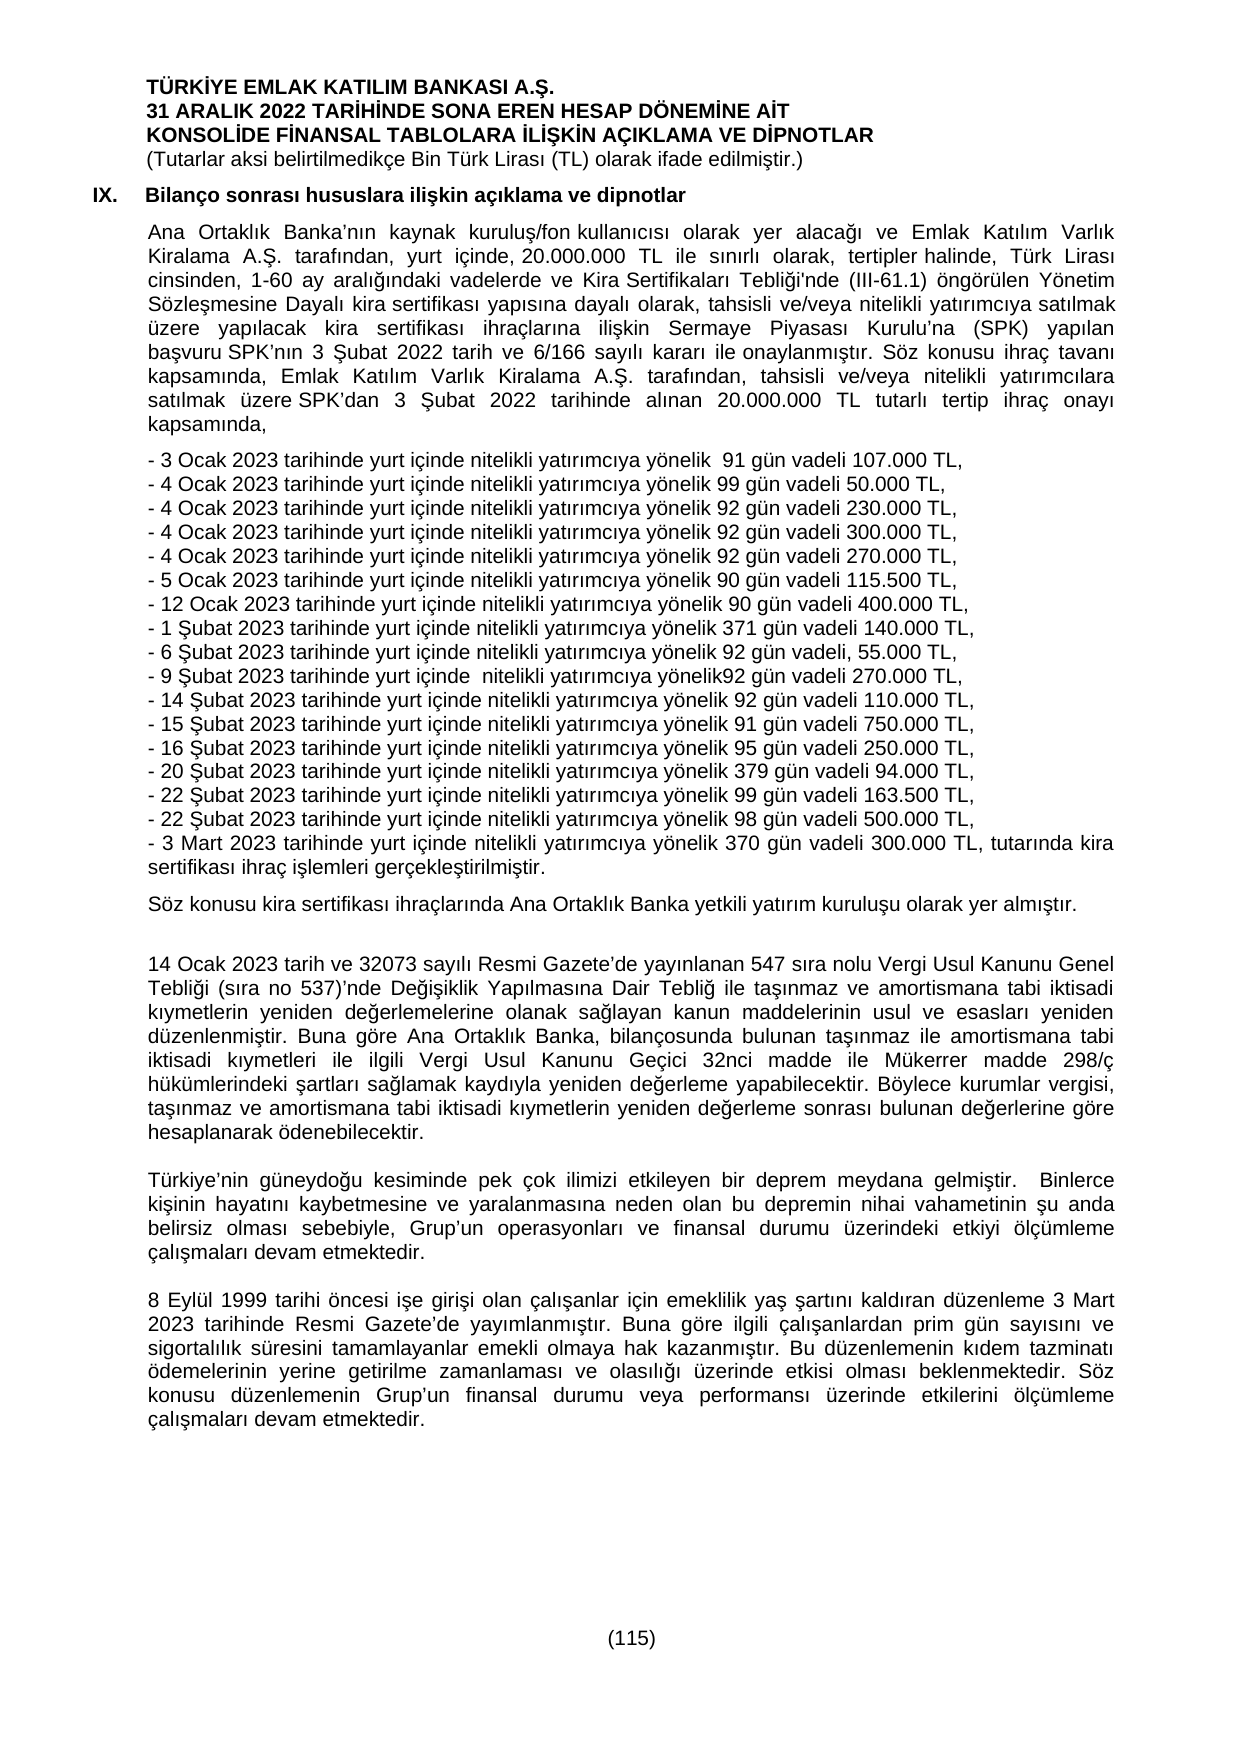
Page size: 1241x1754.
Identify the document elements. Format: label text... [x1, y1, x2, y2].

text - 5 Ocak 2023 tarihinde yurt içinde nitelikli yatırımcıya yönelik 90 gün vadeli 115.500 TL, [148, 568, 1116, 592]
text - 1 Şubat 2023 tarihinde yurt içinde nitelikli yatırımcıya yönelik 371 gün vadeli 140.000 TL, [148, 616, 1116, 639]
text - 6 Şubat 2023 tarihinde yurt içinde nitelikli yatırımcıya yönelik 92 gün vadeli, 55.000 TL, [148, 639, 1116, 663]
text - 4 Ocak 2023 tarihinde yurt içinde nitelikli yatırımcıya yönelik 92 gün vadeli 230.000 TL, [148, 496, 1116, 520]
text - 15 Şubat 2023 tarihinde yurt içinde nitelikli yatırımcıya yönelik 91 gün vadeli 750.000 TL, [148, 711, 1116, 735]
text - 3 Ocak 2023 tarihinde yurt içinde nitelikli yatırımcıya yönelik 91 gün vadeli 107.000 TL, [148, 448, 1116, 472]
text Türkiye’nin güneydoğu kesiminde pek çok ilimizi etkileyen bir deprem meydana gelmiştir. Binlerce kişinin hayatını kaybetmesine ve yaralanmasına neden olan bu depremin nihai vahametinin şu anda belirsiz olması sebebiyle, Grup’un operasyonları ve finansal durumu üzerindeki etkiyi ölçümleme çalışmaları devam etmektedir. [148, 1168, 1116, 1263]
text - 12 Ocak 2023 tarihinde yurt içinde nitelikli yatırımcıya yönelik 90 gün vadeli 400.000 TL, [148, 592, 1116, 616]
text - 22 Şubat 2023 tarihinde yurt içinde nitelikli yatırımcıya yönelik 98 gün vadeli 500.000 TL, [148, 807, 1116, 831]
text - 22 Şubat 2023 tarihinde yurt içinde nitelikli yatırımcıya yönelik 99 gün vadeli 163.500 TL, [148, 783, 1116, 807]
text - 9 Şubat 2023 tarihinde yurt içinde nitelikli yatırımcıya yönelik92 gün vadeli 270.000 TL, [148, 663, 1116, 687]
text - 3 Mart 2023 tarihinde yurt içinde nitelikli yatırımcıya yönelik 370 gün vadeli 300.000 TL, tutarında kira sertifikası ihraç işlemleri gerçekleştirilmiştir. [148, 831, 1116, 879]
text Ana Ortaklık Banka’nın kaynak kuruluş/fon kullanıcısı olarak yer alacağı ve Emlak Katılım Varlık Kiralama A.Ş. tarafından, yurt içinde, 20.000.000 TL ile sınırlı olarak, tertipler halinde, Türk Lirası cinsinden, 1-60 ay aralığındaki vadelerde ve Kira Sertifikaları Tebliği'nde (III-61.1) öngörülen Yönetim Sözleşmesine Dayalı kira sertifikası yapısına dayalı olarak, tahsisli ve/veya nitelikli yatırımcıya satılmak üzere yapılacak kira sertifikası ihraçlarına ilişkin Sermaye Piyasası Kurulu’na (SPK) yapılan başvuru SPK’nın 3 Şubat 2022 tarih ve 6/166 sayılı kararı ile onaylanmıştır. Söz konusu ihraç tavanı kapsamında, Emlak Katılım Varlık Kiralama A.Ş. tarafından, tahsisli ve/veya nitelikli yatırımcılara satılmak üzere SPK’dan 3 Şubat 2022 tarihinde alınan 20.000.000 TL tutarlı tertip ihraç onayı kapsamında, [148, 220, 1116, 435]
text - 20 Şubat 2023 tarihinde yurt içinde nitelikli yatırımcıya yönelik 379 gün vadeli 94.000 TL, [148, 759, 1116, 783]
text - 4 Ocak 2023 tarihinde yurt içinde nitelikli yatırımcıya yönelik 99 gün vadeli 50.000 TL, [148, 472, 1116, 496]
text - 16 Şubat 2023 tarihinde yurt içinde nitelikli yatırımcıya yönelik 95 gün vadeli 250.000 TL, [148, 735, 1116, 759]
text - 14 Şubat 2023 tarihinde yurt içinde nitelikli yatırımcıya yönelik 92 gün vadeli 110.000 TL, [148, 687, 1116, 711]
text - 4 Ocak 2023 tarihinde yurt içinde nitelikli yatırımcıya yönelik 92 gün vadeli 270.000 TL, [148, 544, 1116, 568]
text Söz konusu kira sertifikası ihraçlarında Ana Ortaklık Banka yetkili yatırım kuruluşu olarak yer almıştır. [148, 892, 1116, 916]
text 14 Ocak 2023 tarih ve 32073 sayılı Resmi Gazete’de yayınlanan 547 sıra nolu Vergi Usul Kanunu Genel Tebliği (sıra no 537)’nde Değişiklik Yapılmasına Dair Tebliğ ile taşınmaz ve amortismana tabi iktisadi kıymetlerin yeniden değerlemelerine olanak sağlayan kanun maddelerinin usul ve esasları yeniden düzenlenmiştir. Buna göre Ana Ortaklık Banka, bilançosunda bulunan taşınmaz ile amortismana tabi iktisadi kıymetleri ile ilgili Vergi Usul Kanunu Geçici 32nci madde ile Mükerrer madde 298/ç hükümlerindeki şartları sağlamak kaydıyla yeniden değerleme yapabilecektir. Böylece kurumlar vergisi, taşınmaz ve amortismana tabi iktisadi kıymetlerin yeniden değerleme sonrası bulunan değerlerine göre hesaplanarak ödenebilecektir. [148, 952, 1116, 1144]
text - 4 Ocak 2023 tarihinde yurt içinde nitelikli yatırımcıya yönelik 92 gün vadeli 300.000 TL, [148, 520, 1116, 544]
text IX. Bilanço sonrası hususlara ilişkin açıklama ve dipnotlar [92, 183, 1116, 207]
text 8 Eylül 1999 tarihi öncesi işe girişi olan çalışanlar için emeklilik yaş şartını kaldıran düzenleme 3 Mart 2023 tarihinde Resmi Gazete’de yayımlanmıştır. Buna göre ilgili çalışanlardan prim gün sayısını ve sigortalılık süresini tamamlayanlar emekli olmaya hak kazanmıştır. Bu düzenlemenin kıdem tazminatı ödemelerinin yerine getirilme zamanlaması ve olasılığı üzerinde etkisi olması beklenmektedir. Söz konusu düzenlemenin Grup’un finansal durumu veya performansı üzerinde etkilerini ölçümleme çalışmaları devam etmektedir. [148, 1287, 1116, 1431]
